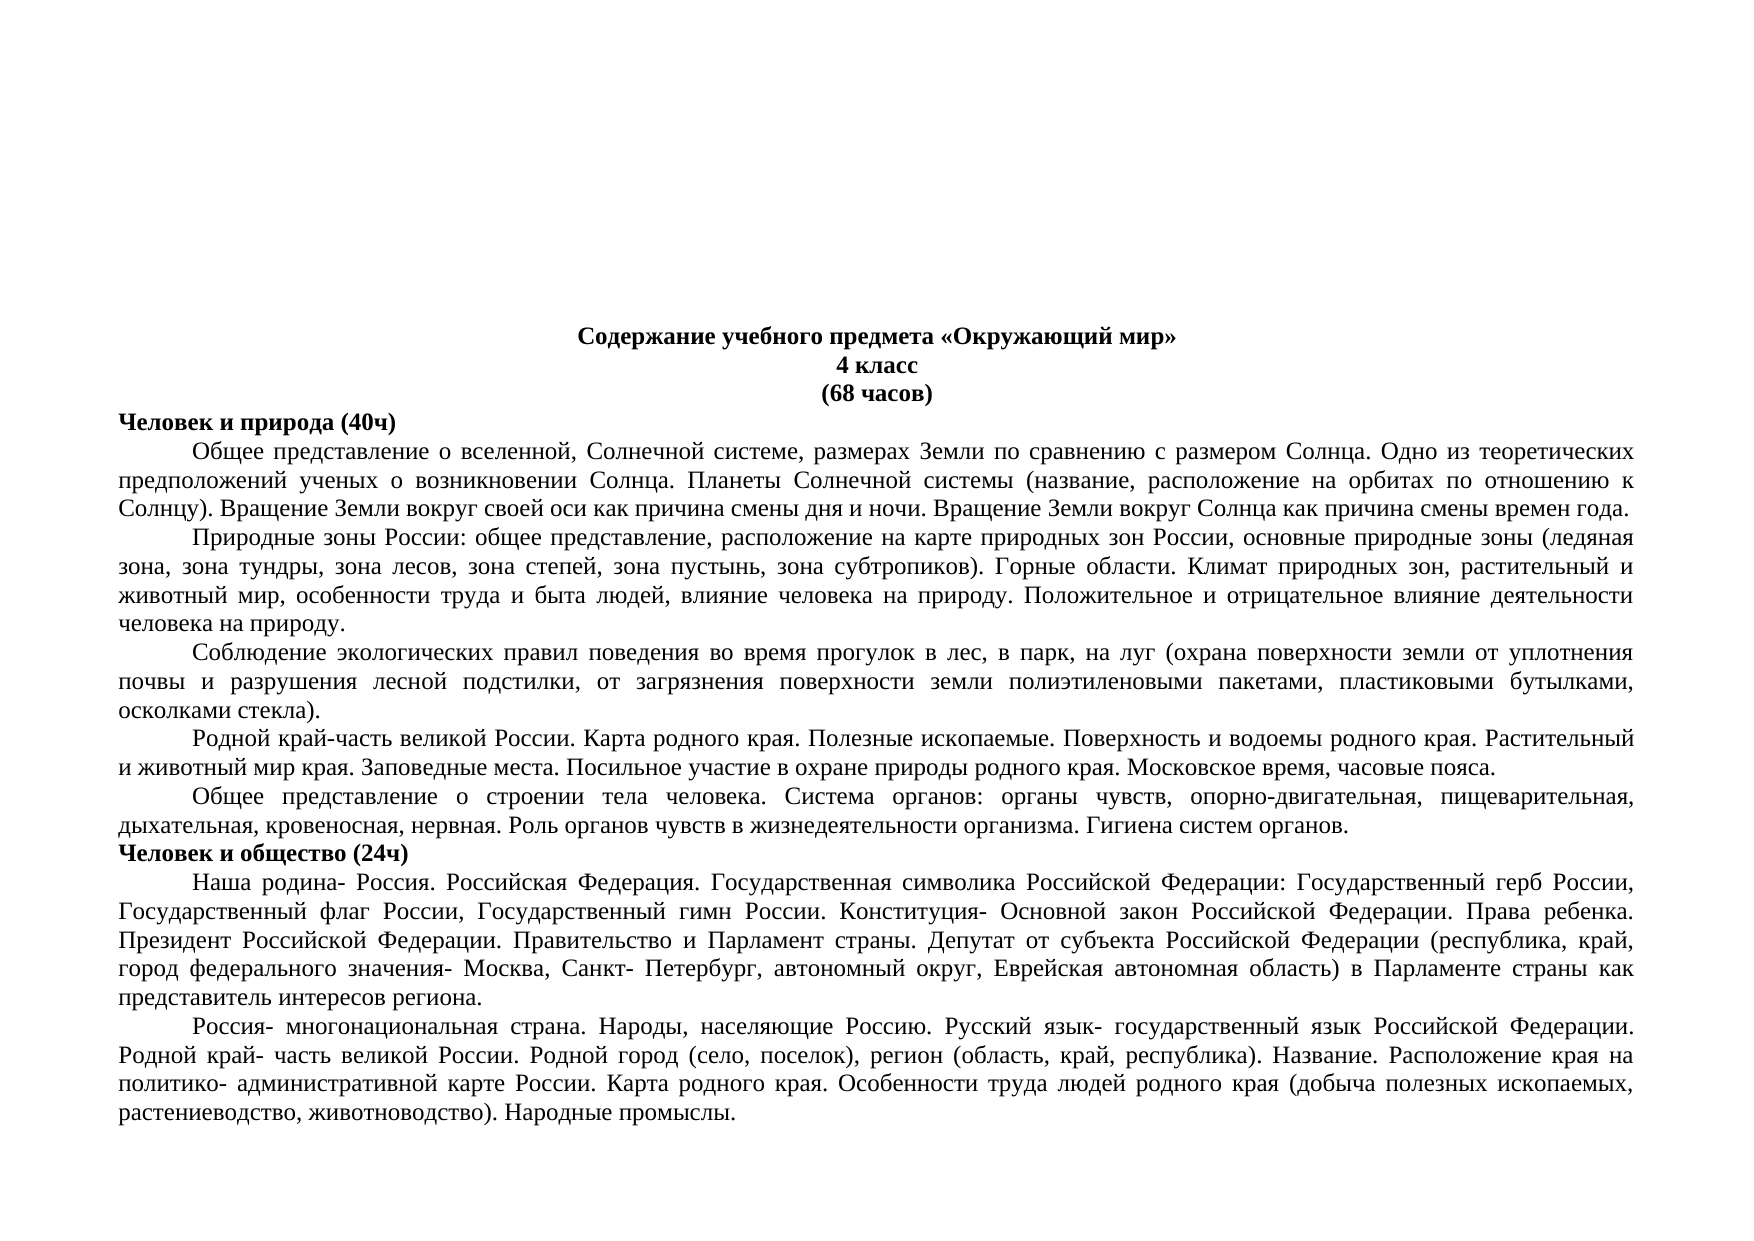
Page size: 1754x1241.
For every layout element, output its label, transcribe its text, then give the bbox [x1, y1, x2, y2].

text Общее представление о вселенной, Солнечной системе, размерах Земли по сравнению с размером Солнца. Одно из теоретических предположений ученых о возникновении Солнца. Планеты Солнечной системы (название, расположение на орбитах по отношению к Солнцу). Вращение Земли вокруг своей оси как причина смены дня и ночи. Вращение Земли вокруг Солнца как причина смены времен года. [118, 436, 1636, 522]
text Общее представление о строении тела человека. Система органов: органы чувств, опорно-двигательная, пищеварительная, дыхательная, кровеносная, нервная. Роль органов чувств в жизнедеятельности организма. Гигиена систем органов. [118, 781, 1636, 838]
text Соблюдение экологических правил поведения во время прогулок в лес, в парк, на луг (охрана поверхности земли от уплотнения почвы и разрушения лесной подстилки, от загрязнения поверхности земли полиэтиленовыми пакетами, пластиковыми бутылками, осколками стекла). [118, 637, 1636, 723]
text Человек и природа (40ч) [118, 407, 1636, 436]
text Природные зоны России: общее представление, расположение на карте природных зон России, основные природные зоны (ледяная зона, зона тундры, зона лесов, зона степей, зона пустынь, зона субтропиков). Горные области. Климат природных зон, растительный и животный мир, особенности труда и быта людей, влияние человека на природу. Положительное и отрицательное влияние деятельности человека на природу. [118, 522, 1636, 637]
text 4 класс [118, 350, 1636, 378]
text Родной край-часть великой России. Карта родного края. Полезные ископаемые. Поверхность и водоемы родного края. Растительный и животный мир края. Заповедные места. Посильное участие в охране природы родного края. Московское время, часовые пояса. [118, 723, 1636, 781]
text (68 часов) [118, 378, 1636, 407]
text Наша родина- Россия. Российская Федерация. Государственная символика Российской Федерации: Государственный герб России, Государственный флаг России, Государственный гимн России. Конституция- Основной закон Российской Федерации. Права ребенка. Президент Российской Федерации. Правительство и Парламент страны. Депутат от субъекта Российской Федерации (республика, край, город федерального значения- Москва, Санкт- Петербург, автономный округ, Еврейская автономная область) в Парламенте страны как представитель интересов региона. [118, 867, 1636, 1011]
text Содержание учебного предмета «Окружающий мир» [118, 321, 1636, 350]
text Человек и общество (24ч) [118, 838, 1636, 867]
text Россия- многонациональная страна. Народы, населяющие Россию. Русский язык- государственный язык Российской Федерации. Родной край- часть великой России. Родной город (село, поселок), регион (область, край, республика). Название. Расположение края на политико- административной карте России. Карта родного края. Особенности труда людей родного края (добыча полезных ископаемых, растениеводство, животноводство). Народные промыслы. [118, 1011, 1636, 1126]
